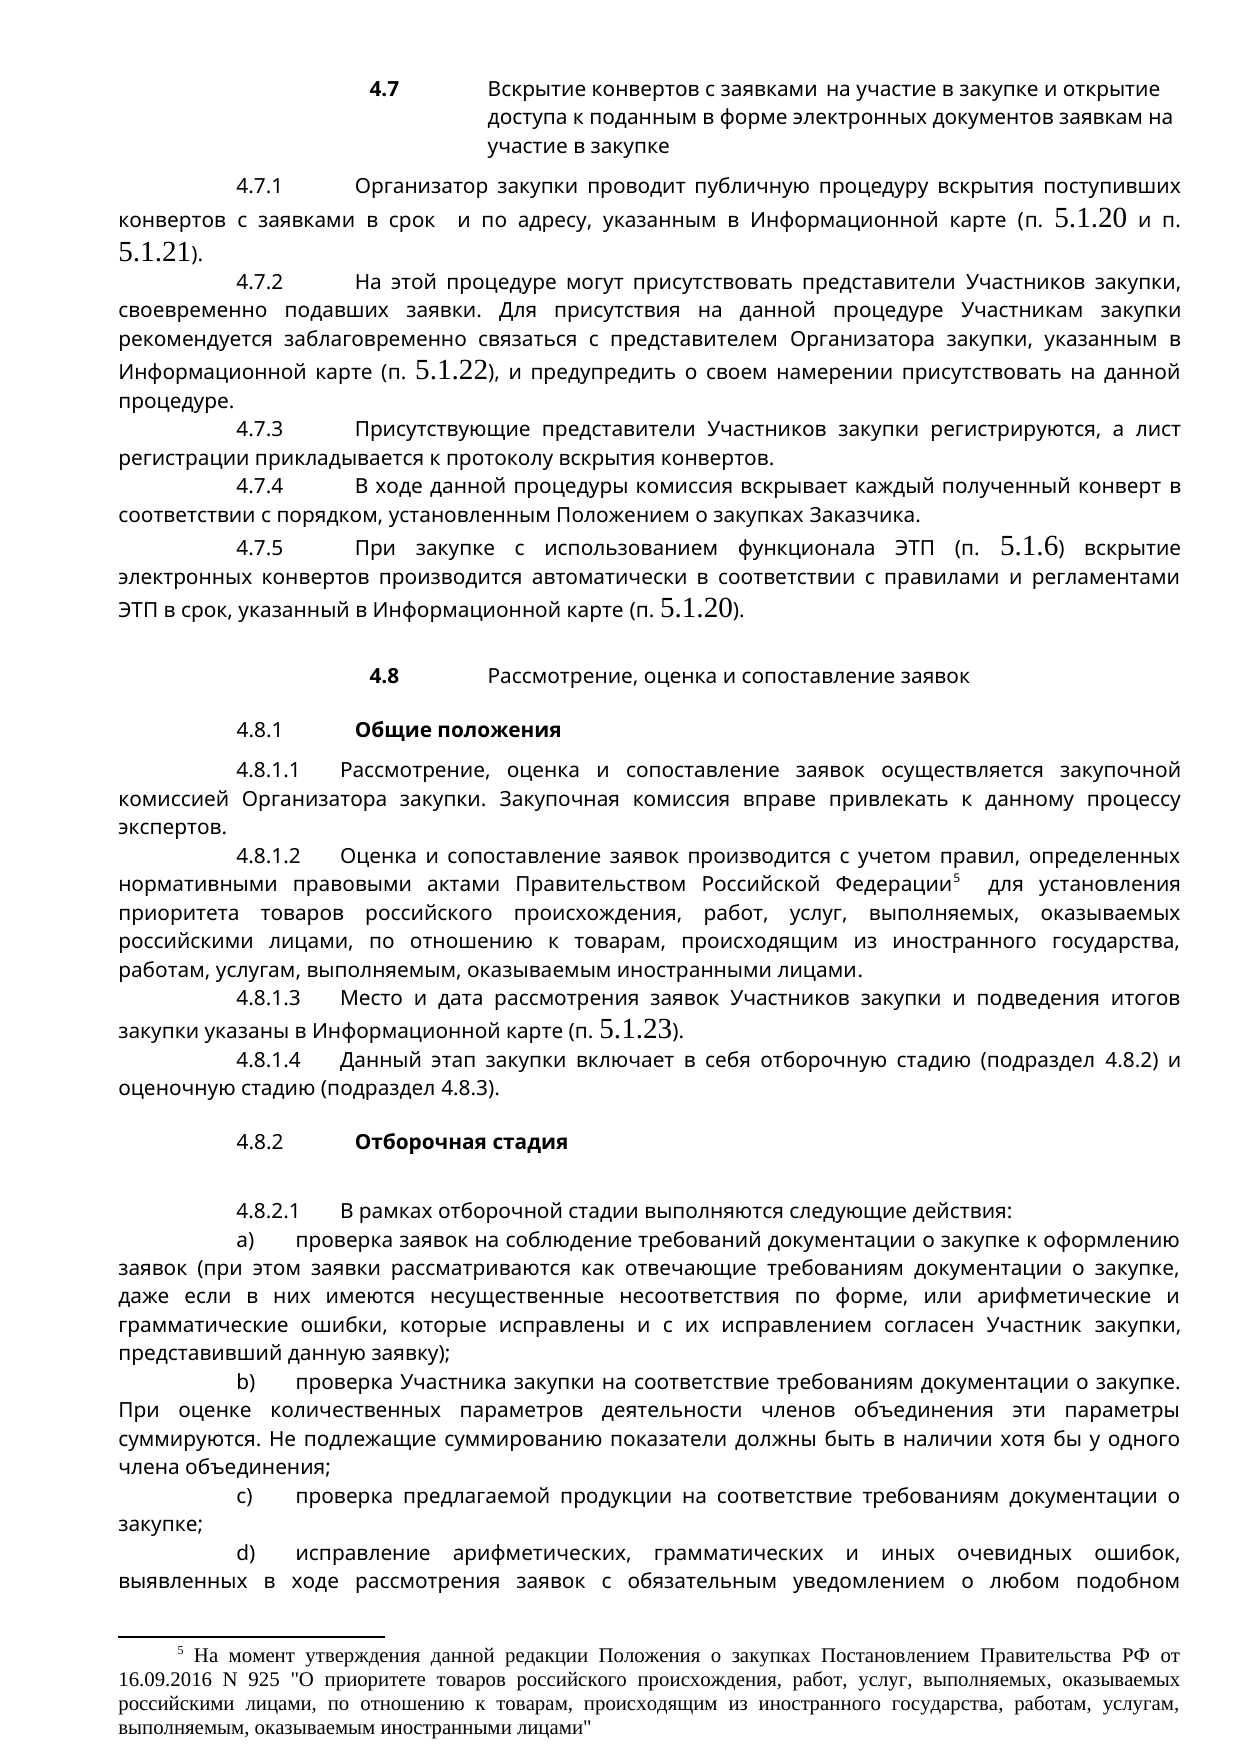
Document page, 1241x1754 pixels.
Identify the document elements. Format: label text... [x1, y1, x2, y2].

list Организатор закупки проводит публичную процедуру вскрытия поступивших конвертов с заявками в срок и по адресу, указанным в Информационной карте (п. 5.1.20 и п. 5.1.21). [118, 172, 1181, 267]
list Отборочная стадия [236, 1127, 1181, 1155]
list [118, 1538, 1181, 1594]
list Присутствующие представители Участников закупки регистрируются, а лист регистрации прикладывается к протоколу вскрытия конвертов. [118, 414, 1181, 471]
list Общие положения [236, 715, 1181, 743]
list Рассмотрение, оценка и сопоставление заявок осуществляется закупочной комиссией Организатора закупки. Закупочная комиссия вправе привлекать к данному процессу экспертов. [118, 756, 1181, 841]
list В рамках отборочной стадии выполняются следующие действия: [118, 1196, 1181, 1225]
list проверка заявок на соблюдение требований документации о закупке к оформлению заявок (при этом заявки рассматриваются как отвечающие требованиям документации о закупке, даже если в них имеются несущественные несоответствия по форме, или арифметические и грамматические ошибки, которые исправлены и с их исправлением согласен Участник закупки, представивший данную заявку); [118, 1225, 1181, 1367]
list Место и дата рассмотрения заявок Участников закупки и подведения итогов закупки указаны в Информационной карте (п. 5.1.23). [118, 983, 1181, 1045]
list В ходе данной процедуры комиссия вскрывает каждый полученный конверт в соответствии с порядком, установленным Положением о закупках Заказчика. [118, 471, 1181, 528]
subtitle Рассмотрение, оценка и сопоставление заявок [369, 661, 1181, 690]
list На этой процедуре могут присутствовать представители Участников закупки, своевременно подавших заявки. Для присутствия на данной процедуре Участникам закупки рекомендуется заблаговременно связаться с представителем Организатора закупки, указанным в Информационной карте (п. 5.1.22), и предупредить о своем намерении присутствовать на данной процедуре. [118, 267, 1181, 414]
list Данный этап закупки включает в себя отборочную стадию (подраздел 4.8.2) и оценочную стадию (подраздел 4.8.3). [118, 1045, 1181, 1102]
list проверка Участника закупки на соответствие требованиям документации о закупке. При оценке количественных параметров деятельности членов объединения эти параметры суммируются. Не подлежащие суммированию показатели должны быть в наличии хотя бы у одного члена объединения; [118, 1367, 1181, 1481]
list проверка предлагаемой продукции на соответствие требованиям документации о закупке; [118, 1481, 1181, 1538]
subtitle Вскрытие конвертов с заявками на участие в закупке и открытие доступа к поданным в форме электронных документов заявкам на участие в закупке [369, 74, 1181, 159]
list При закупке с использованием функционала ЭТП (п. 5.1.6) вскрытие электронных конвертов производится автоматически в соответствии с правилами и регламентами ЭТП в срок, указанный в Информационной карте (п. 5.1.20). [118, 528, 1181, 624]
list Оценка и сопоставление заявок производится с учетом правил, определенных нормативными правовыми актами Правительством Российской Федерации для установления приоритета товаров российского происхождения, работ, услуг, выполняемых, оказываемых российскими лицами, по отношению к товарам, происходящим из иностранного государства, работам, услугам, выполняемым, оказываемым иностранными лицами. [118, 841, 1181, 983]
